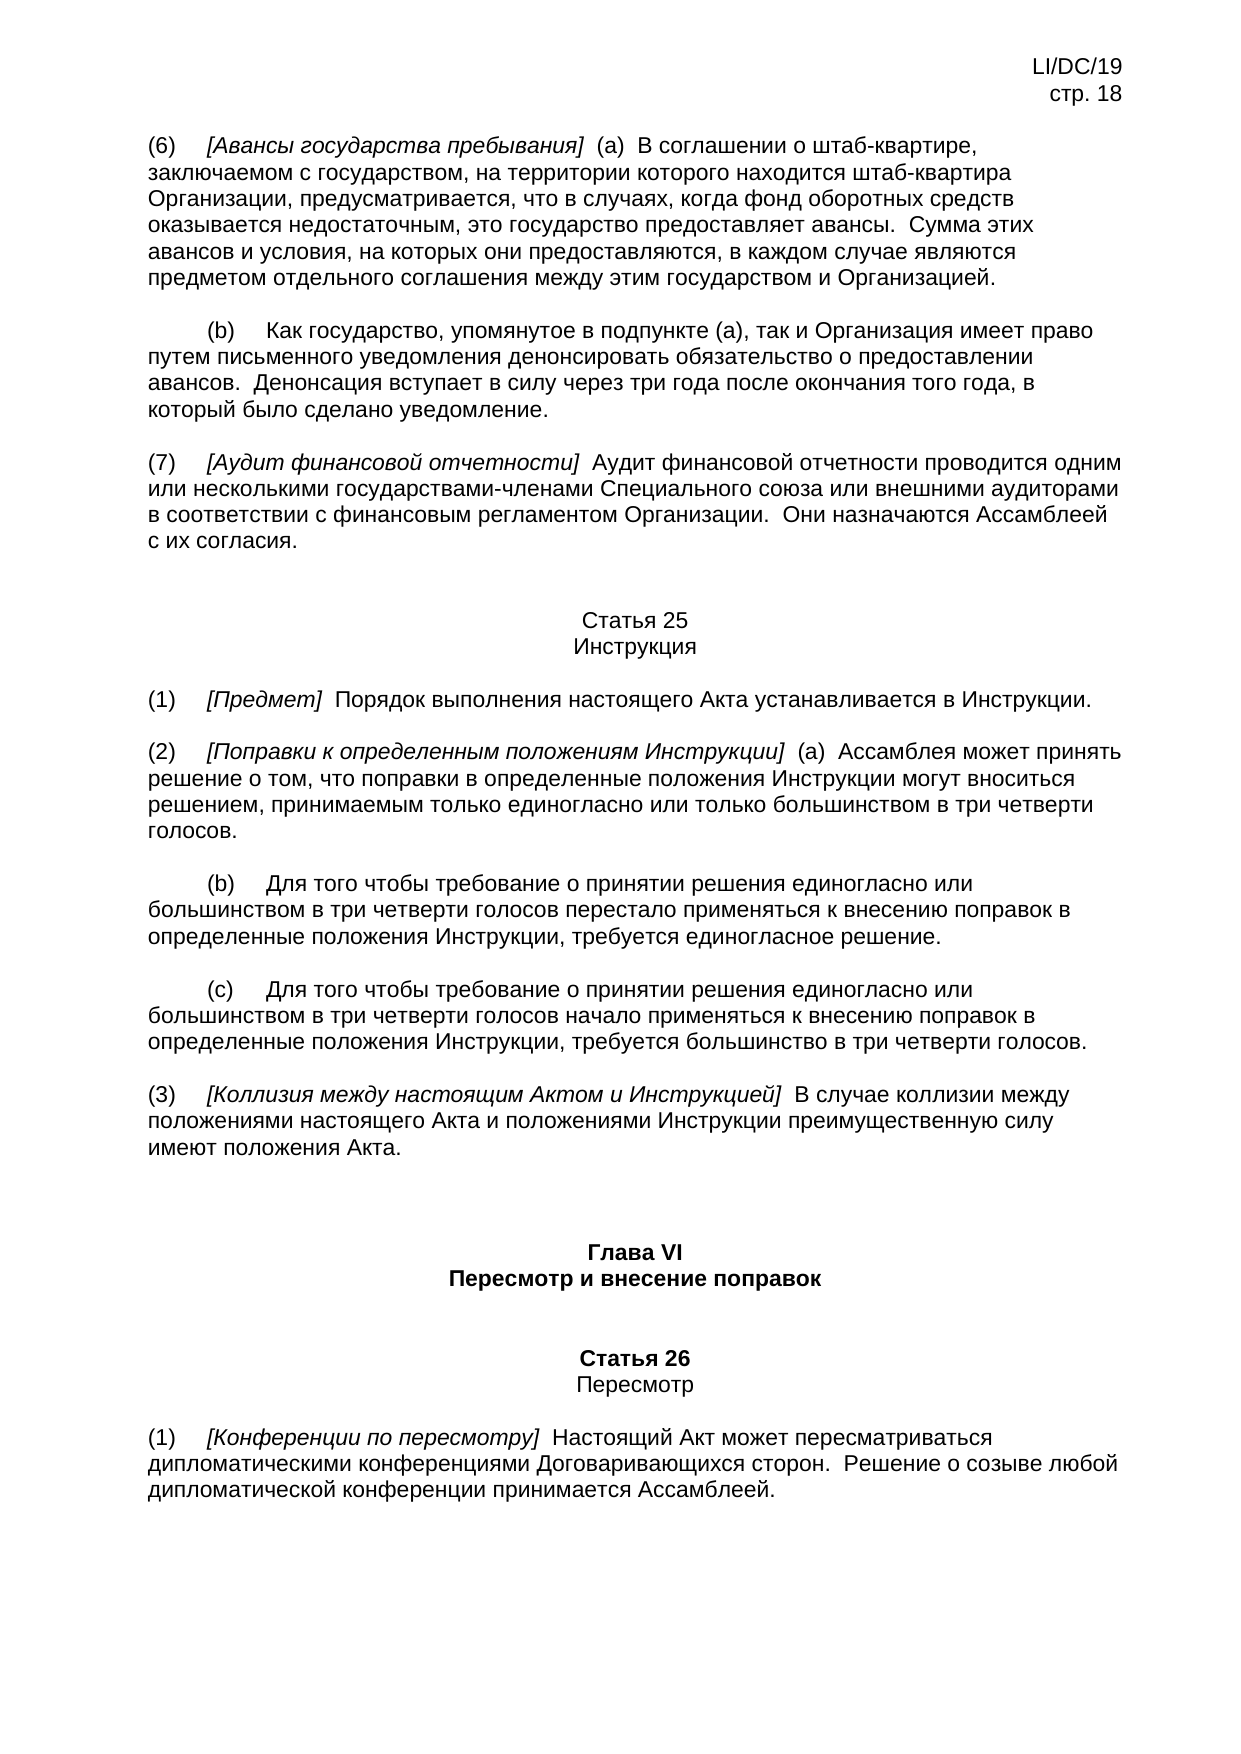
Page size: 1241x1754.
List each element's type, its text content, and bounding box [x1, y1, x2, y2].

text Статья 26 [148, 1344, 1122, 1371]
text (7) [Аудит финансовой отчетности] Аудит финансовой отчетности проводится одним или несколькими государствами-членами Специального союза или внешними аудиторами в соответствии с финансовым регламентом Организации. Они назначаются Ассамблеей с их согласия. [148, 448, 1122, 554]
text (2) [Поправки к определенным положениям Инструкции] (a) Ассамблея может принять решение о том, что поправки в определенные положения Инструкции могут вноситься решением, принимаемым только единогласно или только большинством в три четверти голосов. [148, 738, 1122, 844]
text Статья 25 [148, 607, 1122, 633]
text Глава VI Пересмотр и внесение поправок [148, 1239, 1122, 1292]
text (b) Как государство, упомянутое в подпункте (а), так и Организация имеет право путем письменного уведомления денонсировать обязательство о предоставлении авансов. Денонсация вступает в силу через три года после окончания того года, в который было сделано уведомление. [148, 317, 1122, 422]
text (b) Для того чтобы требование о принятии решения единогласно или большинством в три четверти голосов перестало применяться к внесению поправок в определенные положения Инструкции, требуется единогласное решение. [148, 870, 1122, 949]
text Инструкция [148, 633, 1122, 659]
text (1) [Предмет] Порядок выполнения настоящего Акта устанавливается в Инструкции. [148, 686, 1122, 712]
text (c) Для того чтобы требование о принятии решения единогласно или большинством в три четверти голосов начало применяться к внесению поправок в определенные положения Инструкции, требуется большинство в три четверти голосов. [148, 976, 1122, 1054]
text (6) [Авансы государства пребывания] (a) В соглашении о штаб-квартире, заключаемом с государством, на территории которого находится штаб-квартира Организации, предусматривается, что в случаях, когда фонд оборотных средств оказывается недостаточным, это государство предоставляет авансы. Сумма этих авансов и условия, на которых они предоставляются, в каждом случае являются предметом отдельного соглашения между этим государством и Организацией. [148, 132, 1122, 290]
text (1) [Конференции по пересмотру] Настоящий Акт может пересматриваться дипломатическими конференциями Договаривающихся сторон. Решение о созыве любой дипломатической конференции принимается Ассамблеей. [148, 1423, 1122, 1503]
text (3) [Коллизия между настоящим Актом и Инструкцией] В случае коллизии между положениями настоящего Акта и положениями Инструкции преимущественную силу имеют положения Акта. [148, 1081, 1122, 1160]
text Пересмотр [148, 1371, 1122, 1397]
